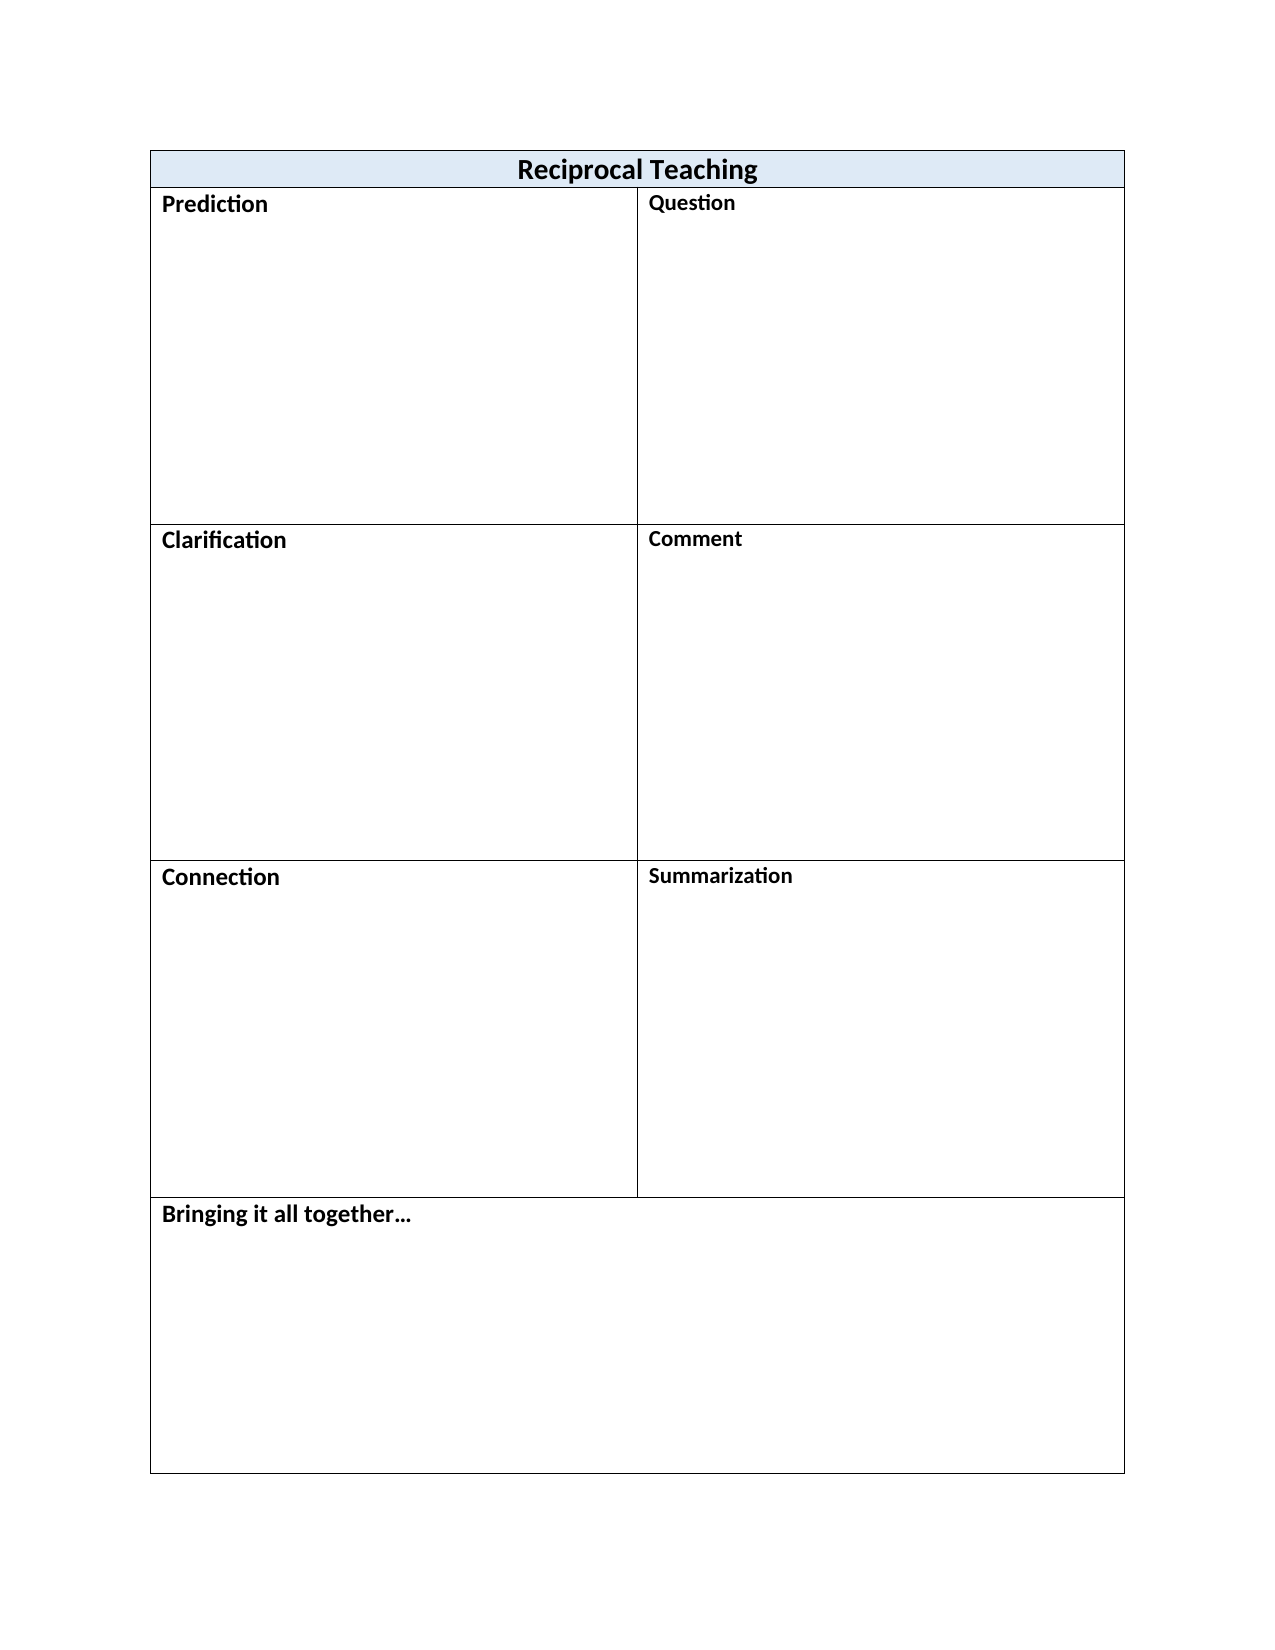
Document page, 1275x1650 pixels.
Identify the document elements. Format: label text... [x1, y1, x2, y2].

table_cell Prediction [151, 188, 637, 523]
table_cell Clarification [151, 525, 637, 860]
table_cell Question [638, 188, 1124, 523]
table_cell Summarization [638, 861, 1124, 1197]
table_header Reciprocal Teaching [151, 151, 1124, 187]
table_cell Comment [638, 525, 1124, 860]
table_cell Bringing it all together… [151, 1198, 1124, 1473]
table_cell Connection [151, 861, 637, 1197]
